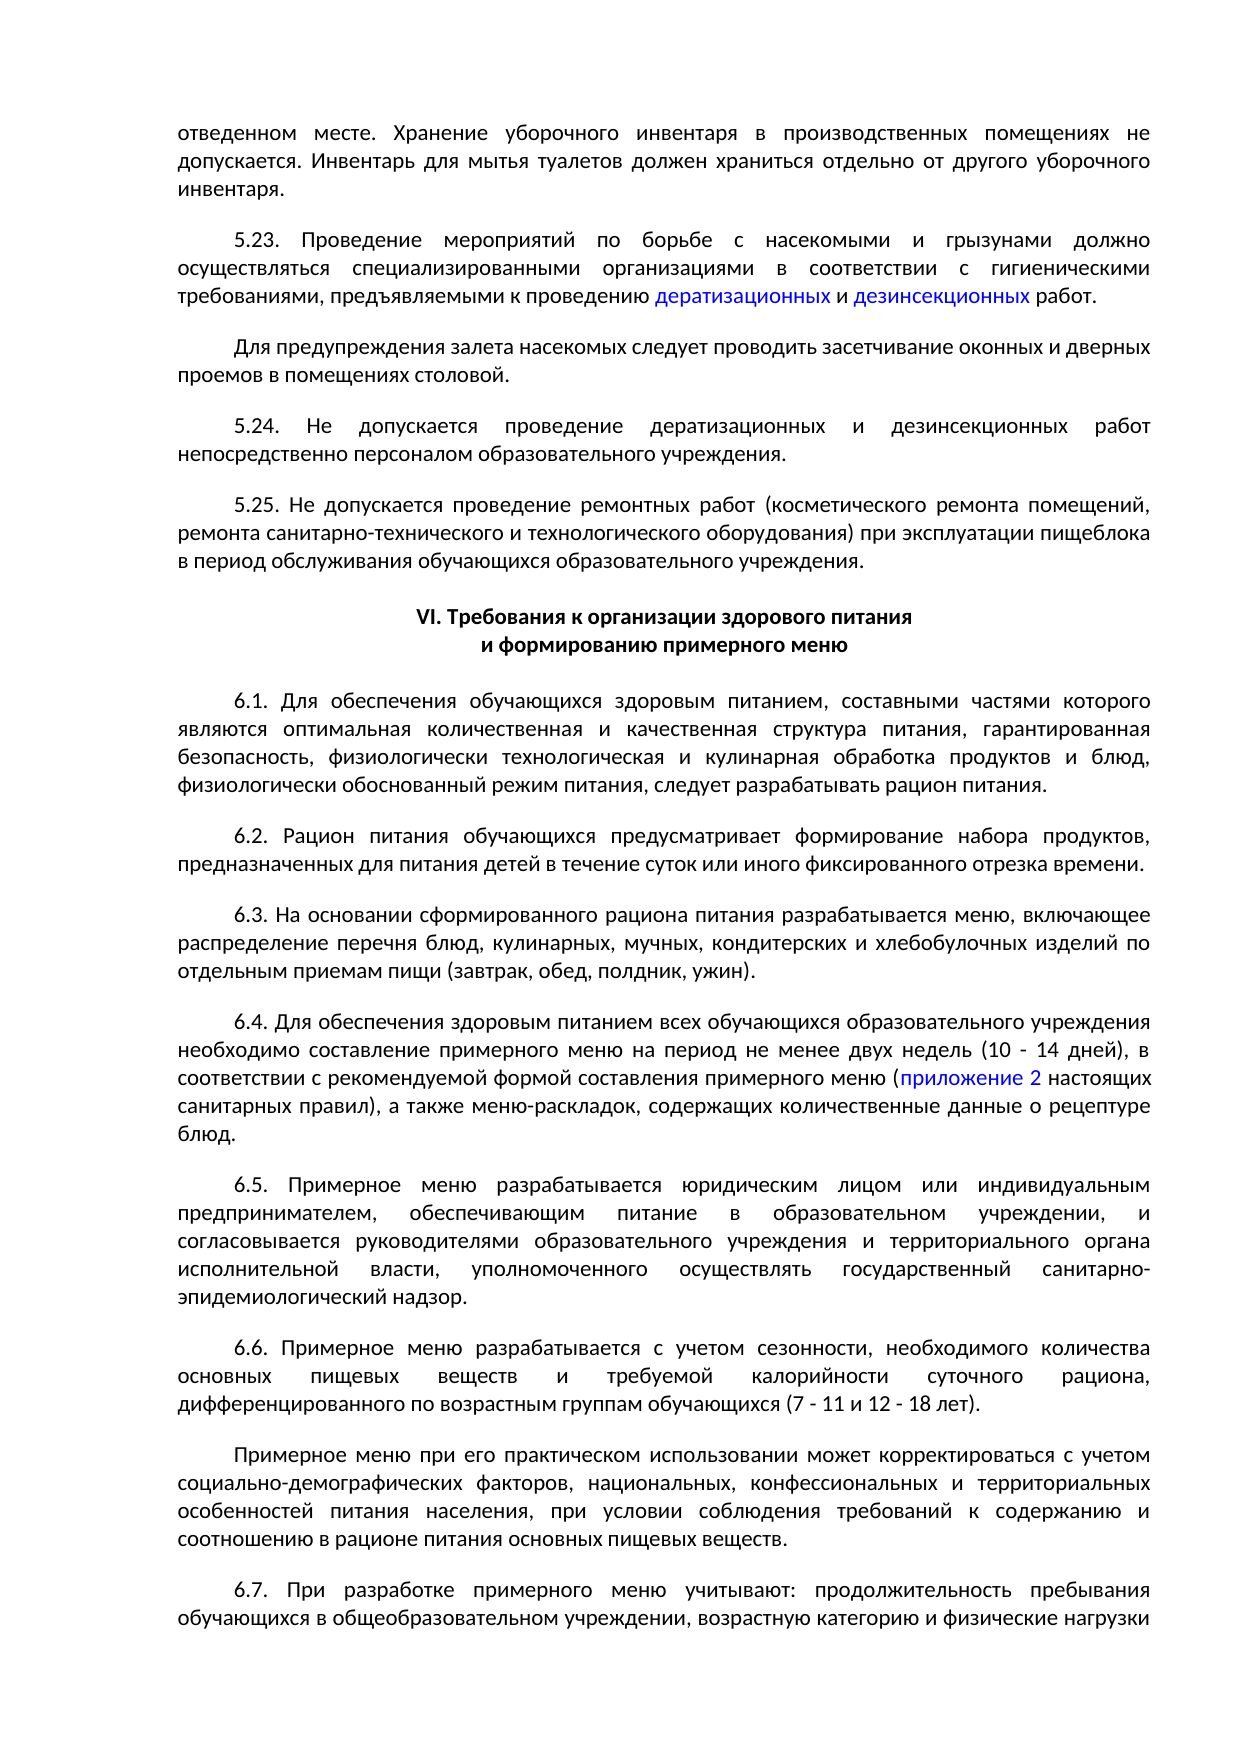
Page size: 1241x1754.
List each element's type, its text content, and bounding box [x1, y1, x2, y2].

title и формированию примерного меню [177, 630, 1152, 658]
text 6.3. На основании сформированного рациона питания разрабатывается меню, включающее распределение перечня блюд, кулинарных, мучных, кондитерских и хлебобулочных изделий по отдельным приемам пищи (завтрак, обед, полдник, ужин). [177, 900, 1152, 984]
text Для предупреждения залета насекомых следует проводить засетчивание оконных и дверных проемов в помещениях столовой. [177, 332, 1152, 388]
text 5.23. Проведение мероприятий по борьбе с насекомыми и грызунами должно осуществляться специализированными организациями в соответствии с гигиеническими требованиями, предъявляемыми к проведению дератизационных и дезинсекционных работ. [177, 225, 1152, 309]
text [177, 1575, 1152, 1631]
text 5.25. Не допускается проведение ремонтных работ (косметического ремонта помещений, ремонта санитарно-технического и технологического оборудования) при эксплуатации пищеблока в период обслуживания обучающихся образовательного учреждения. [177, 490, 1152, 574]
text 6.6. Примерное меню разрабатывается с учетом сезонности, необходимого количества основных пищевых веществ и требуемой калорийности суточного рациона, дифференцированного по возрастным группам обучающихся (7 - 11 и 12 - 18 лет). [177, 1333, 1152, 1417]
text 6.2. Рацион питания обучающихся предусматривает формирование набора продуктов, предназначенных для питания детей в течение суток или иного фиксированного отрезка времени. [177, 821, 1152, 877]
text 6.1. Для обеспечения обучающихся здоровым питанием, составными частями которого являются оптимальная количественная и качественная структура питания, гарантированная безопасность, физиологически технологическая и кулинарная обработка продуктов и блюд, физиологически обоснованный режим питания, следует разрабатывать рацион питания. [177, 686, 1152, 798]
text 6.4. Для обеспечения здоровым питанием всех обучающихся образовательного учреждения необходимо составление примерного меню на период не менее двух недель (10 - 14 дней), в соответствии с рекомендуемой формой составления примерного меню (приложение 2 настоящих санитарных правил), а также меню-раскладок, содержащих количественные данные о рецептуре блюд. [177, 1007, 1152, 1147]
text 6.5. Примерное меню разрабатывается юридическим лицом или индивидуальным предпринимателем, обеспечивающим питание в образовательном учреждении, и согласовывается руководителями образовательного учреждения и территориального органа исполнительной власти, уполномоченного осуществлять государственный санитарно-эпидемиологический надзор. [177, 1170, 1152, 1310]
title VI. Требования к организации здорового питания [177, 602, 1152, 630]
text Примерное меню при его практическом использовании может корректироваться с учетом социально-демографических факторов, национальных, конфессиональных и территориальных особенностей питания населения, при условии соблюдения требований к содержанию и соотношению в рационе питания основных пищевых веществ. [177, 1440, 1152, 1552]
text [177, 118, 1152, 202]
text 5.24. Не допускается проведение дератизационных и дезинсекционных работ непосредственно персоналом образовательного учреждения. [177, 411, 1152, 467]
